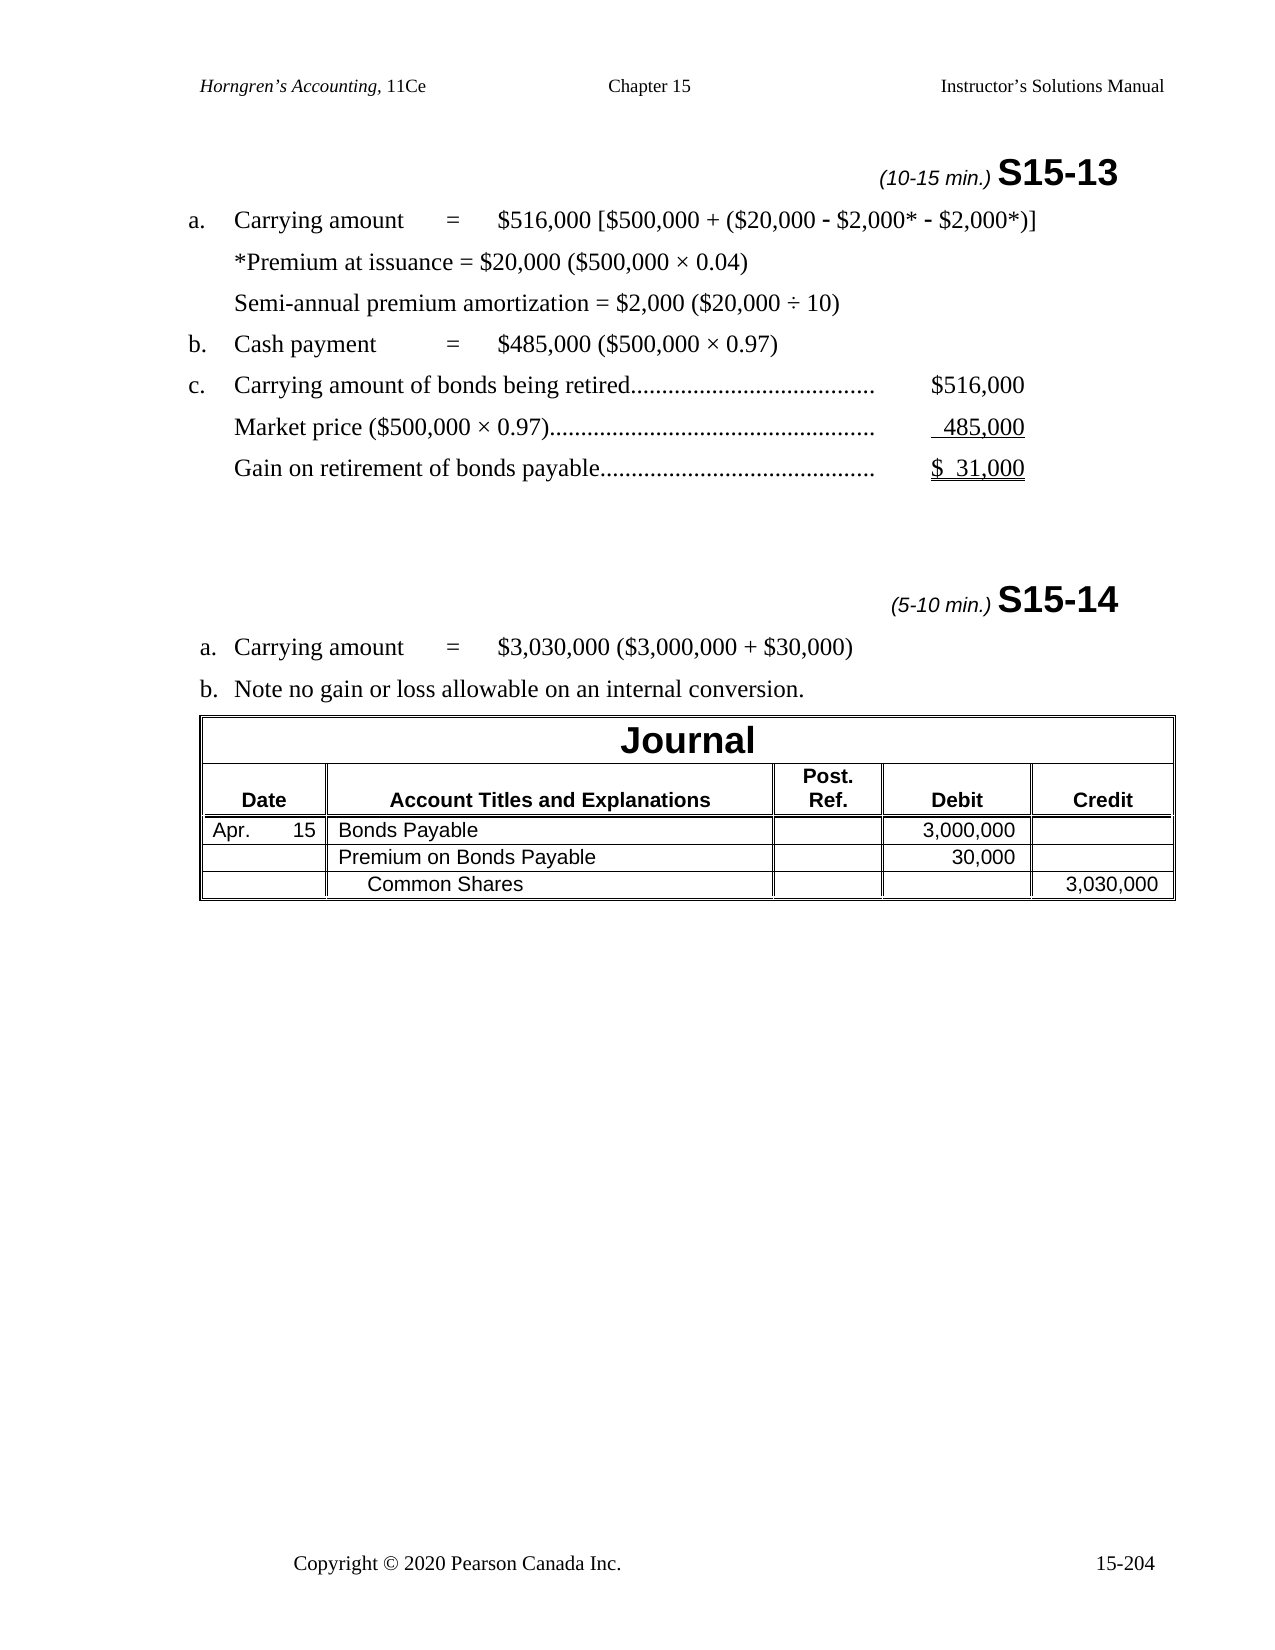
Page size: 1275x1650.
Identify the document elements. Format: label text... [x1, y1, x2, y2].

text *Premium at issuance = $20,000 ($500,000 × 0.04) [188, 247, 1125, 276]
table_header Journal [203, 718, 1173, 763]
text a. Carrying amount = $516,000 [$500,000 + ($20,000 $2,000* $2,000*)] [188, 206, 1125, 234]
text c. Carrying amount of bonds being retired $516,000 [188, 371, 1125, 399]
text a. Carrying amount = $3,030,000 ($3,000,000 + $30,000) [199, 632, 1125, 661]
table_cell Common Shares [327, 872, 774, 898]
table_cell 15 [276, 818, 325, 843]
table_cell 30,000 [884, 845, 1030, 871]
table_cell Apr. [201, 814, 276, 843]
text b. Note no gain or loss allowable on an internal conversion. [199, 674, 1125, 702]
table_cell [775, 845, 881, 871]
table_cell [1032, 814, 1174, 843]
table_cell [883, 872, 1032, 898]
text Semi-annual premium amortization = $2,000 ($20,000 ÷ 10) [188, 288, 1125, 317]
text (10-15 min.) S15-13 [187, 150, 1174, 193]
table_cell [203, 845, 276, 871]
table_cell [775, 818, 881, 843]
table_cell 3,000,000 [884, 818, 1030, 843]
table_cell Account Titles and Explanations [328, 764, 772, 814]
table_cell Bonds Payable [328, 818, 772, 843]
text b. Cash payment = $485,000 ($500,000 × 0.97) [188, 329, 1125, 358]
table_cell [1033, 845, 1173, 871]
table_cell [276, 845, 325, 871]
table_cell [276, 872, 327, 898]
table_cell [203, 872, 276, 898]
table_cell [774, 872, 883, 898]
table_cell 3,030,000 [1032, 872, 1173, 898]
table_cell Premium on Bonds Payable [328, 845, 772, 871]
text Gain on retirement of bonds payable $ 31,000 [188, 453, 1125, 482]
table_cell Debit [884, 764, 1030, 814]
table_cell Credit [1033, 764, 1173, 814]
table_cell Date [203, 764, 325, 814]
text (5-10 min.) S15-14 [187, 577, 1174, 620]
text Market price ($500,000 × 0.97) 485,000 [188, 412, 1125, 441]
table_cell Post. Ref. [775, 764, 881, 814]
